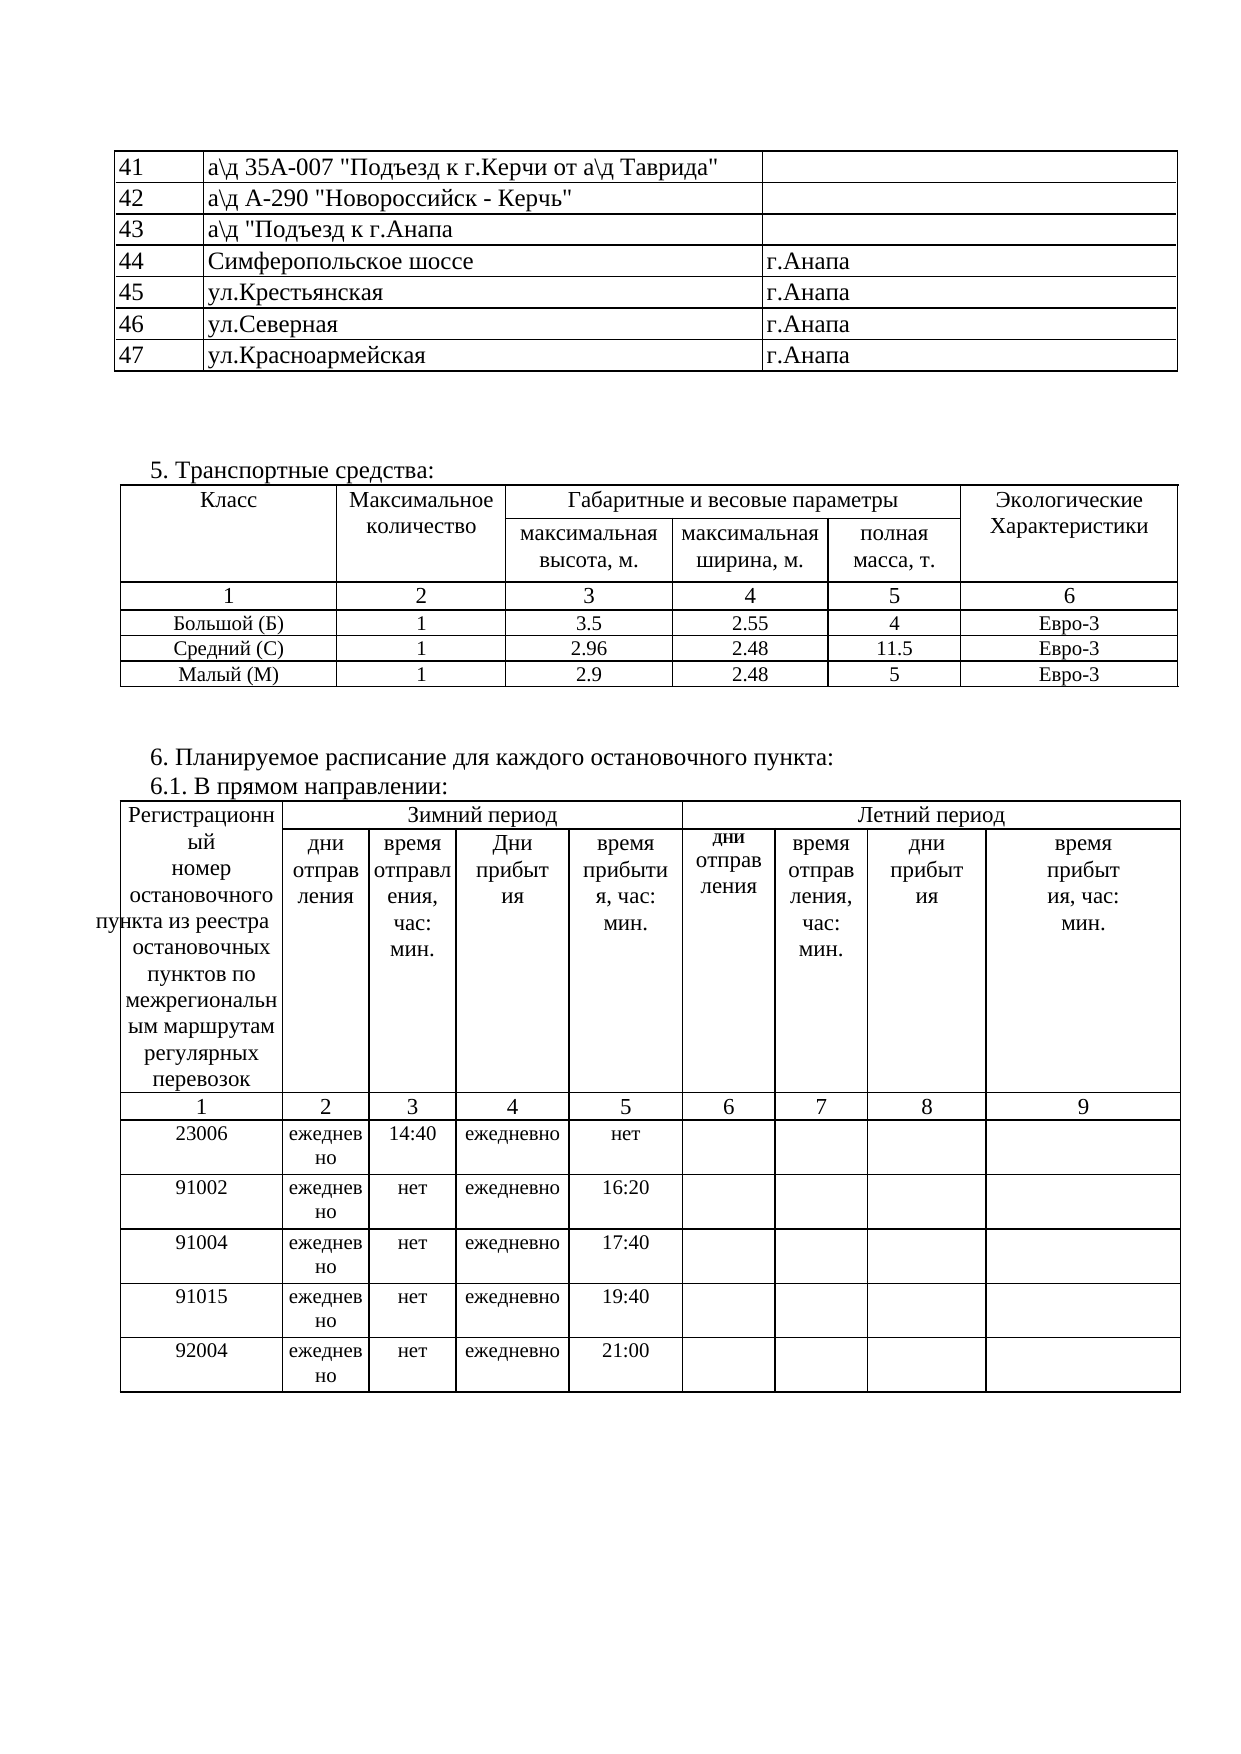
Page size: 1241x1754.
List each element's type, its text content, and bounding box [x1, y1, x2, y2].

table_cell а\д "Подъезд к г.Анапа [204, 215, 762, 244]
table_cell 91015 [121, 1284, 282, 1337]
table_header Зимний период [283, 802, 682, 828]
table_header Габаритные и весовые параметры [506, 486, 960, 518]
table_cell [776, 1121, 867, 1174]
table_cell [868, 1284, 985, 1337]
table_cell [683, 1121, 774, 1174]
table_cell 16:20 [570, 1175, 682, 1228]
table_cell ежедневно [457, 1175, 568, 1228]
table_cell 21:00 [570, 1338, 682, 1391]
table_cell [683, 1284, 774, 1337]
table_cell [763, 181, 1177, 213]
table_cell время отправ ления, час: мин. [776, 830, 867, 1091]
table_cell [763, 152, 1177, 181]
table_cell Симферопольское шоссе [204, 246, 762, 276]
table_cell нет [370, 1284, 455, 1337]
table_cell [868, 1338, 985, 1391]
table_cell 4 [673, 583, 827, 609]
table_cell Евро-3 [961, 662, 1177, 686]
table_cell время прибыти я, час: мин. [570, 830, 682, 1091]
table_cell 11.5 [829, 636, 960, 660]
table_cell ул.Крестьянская [204, 277, 762, 307]
table_cell ежедневно [457, 1121, 568, 1174]
table_cell 47 [115, 340, 203, 370]
table_cell [987, 1121, 1180, 1174]
table_cell ежедневно [283, 1175, 368, 1228]
table_cell ежедневно [283, 1338, 368, 1391]
table_cell 2 [337, 583, 505, 609]
table_cell 45 [115, 277, 203, 307]
table_cell Евро-3 [961, 636, 1177, 660]
table_cell 2.9 [506, 662, 672, 686]
table_cell г.Анапа [763, 244, 1177, 276]
table_cell максимальная высота, м. [506, 519, 672, 581]
table_cell дни отправ ления [283, 830, 368, 1091]
table_cell [683, 1175, 774, 1228]
table_header Регистрационный номер остановочного пункта из реестра остановочных пунктов по межрегиональным маршрутам регулярных перевозок [121, 802, 282, 1091]
table_cell [868, 1230, 985, 1282]
table_cell 2.96 [506, 636, 672, 660]
table_cell 3 [370, 1093, 455, 1119]
table_cell 8 [868, 1093, 985, 1119]
table_cell 92004 [121, 1338, 282, 1391]
table_cell [868, 1175, 985, 1228]
table_cell 2.48 [673, 636, 827, 660]
table_cell ежедневно [457, 1338, 568, 1391]
table_cell 1 [121, 583, 336, 609]
table_cell Большой (Б) [121, 611, 336, 634]
table_cell 91002 [121, 1175, 282, 1228]
table_cell 41 [115, 152, 203, 181]
table_cell [776, 1230, 867, 1282]
table_cell [987, 1175, 1180, 1228]
table_cell нет [570, 1121, 682, 1174]
table_cell г.Анапа [763, 339, 1177, 370]
table_cell 14:40 [370, 1121, 455, 1174]
text 6. Планируемое расписание для каждого остановочного пункта: [150, 742, 1090, 771]
table_cell 5 [829, 583, 960, 609]
table_cell 6 [683, 1093, 774, 1119]
table_cell Малый (М) [121, 662, 336, 686]
table_cell 19:40 [570, 1284, 682, 1337]
table_cell [776, 1175, 867, 1228]
table_cell 7 [776, 1093, 867, 1119]
table_cell 1 [337, 662, 505, 686]
table_cell [987, 1338, 1180, 1391]
table_cell 46 [115, 308, 203, 339]
table_header Экологические Характеристики [961, 486, 1177, 581]
table_cell 43 [115, 214, 203, 244]
table_cell [776, 1284, 867, 1337]
table_cell ежедневно [457, 1284, 568, 1337]
table_cell 2.55 [673, 611, 827, 634]
table_cell нет [370, 1230, 455, 1282]
table_cell 3 [506, 583, 672, 609]
table_cell дни прибыт ия [868, 830, 985, 1091]
table_cell Евро-3 [961, 611, 1177, 634]
table_header Максимальное количество [337, 486, 505, 581]
table_cell 91004 [121, 1230, 282, 1282]
table_cell 42 [115, 183, 203, 213]
table_cell ежедневно [457, 1230, 568, 1282]
table_cell 1 [337, 636, 505, 660]
table_cell а\д 35А-007 "Подъезд к г.Керчи от а\д Таврида" [204, 152, 762, 181]
table_cell максимальная ширина, м. [673, 519, 827, 581]
table_cell 3.5 [506, 611, 672, 634]
table_cell [683, 1338, 774, 1391]
table_cell 9 [987, 1093, 1180, 1119]
table_cell Средний (С) [121, 636, 336, 660]
table_cell время прибыт ия, час: мин. [987, 830, 1180, 1091]
table_cell [987, 1230, 1180, 1282]
table_cell [987, 1284, 1180, 1337]
table_cell 1 [337, 611, 505, 634]
table_cell 5 [829, 662, 960, 686]
table_cell ежедневно [283, 1121, 368, 1174]
table_cell [763, 213, 1177, 244]
table_cell 5 [570, 1093, 682, 1119]
table_cell 1 [121, 1093, 282, 1119]
table_cell ДНИ отправ ления [683, 830, 774, 1091]
table_cell ежедневно [283, 1230, 368, 1282]
table_cell [683, 1230, 774, 1282]
table_header Класс [121, 486, 336, 581]
table_cell а\д А-290 "Новороссийск - Керчь" [204, 183, 762, 213]
table_cell полная масса, т. [829, 519, 960, 581]
table_cell [868, 1121, 985, 1174]
table_cell 4 [829, 611, 960, 634]
table_cell г.Анапа [763, 307, 1177, 339]
table_cell ул.Северная [204, 309, 762, 339]
table_cell 44 [115, 245, 203, 276]
table_cell нет [370, 1175, 455, 1228]
table_cell 4 [457, 1093, 568, 1119]
table_cell г.Анапа [763, 276, 1177, 307]
table_cell ежедневно [283, 1284, 368, 1337]
table_cell [776, 1338, 867, 1391]
table_cell время отправл ения, час: мин. [370, 830, 455, 1091]
text 5. Транспортные средства: [150, 456, 1090, 484]
table_header Летний период [683, 802, 1180, 828]
table_cell 6 [961, 583, 1177, 609]
table_cell ул.Красноармейская [204, 340, 762, 370]
table_cell 2.48 [673, 662, 827, 686]
table_cell 23006 [121, 1121, 282, 1174]
table_cell Дни прибыт ия [457, 830, 568, 1091]
text 6.1. В прямом направлении: [150, 771, 1090, 800]
table_cell 17:40 [570, 1230, 682, 1282]
table_cell 2 [283, 1093, 368, 1119]
table_cell нет [370, 1338, 455, 1391]
